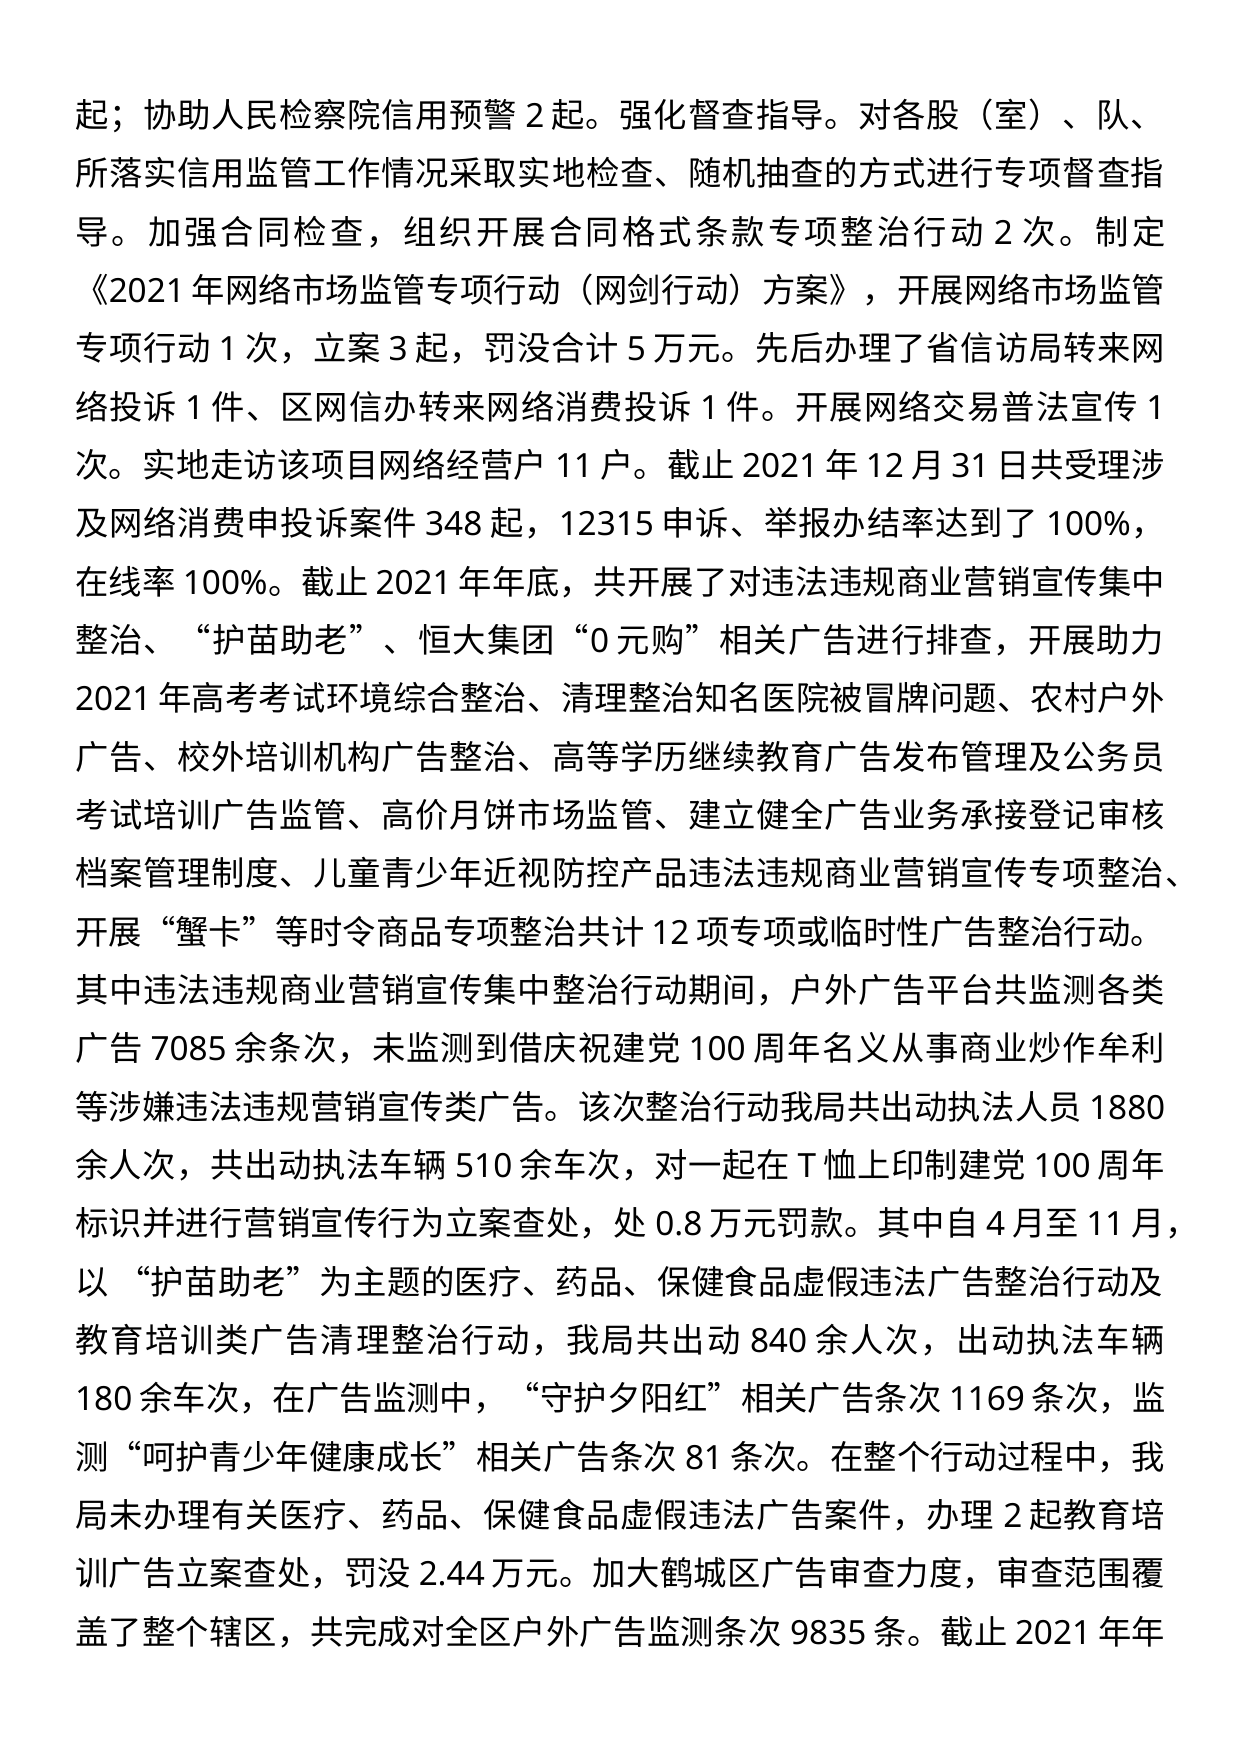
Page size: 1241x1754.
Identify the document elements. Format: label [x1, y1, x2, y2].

text [75, 81, 1165, 1656]
